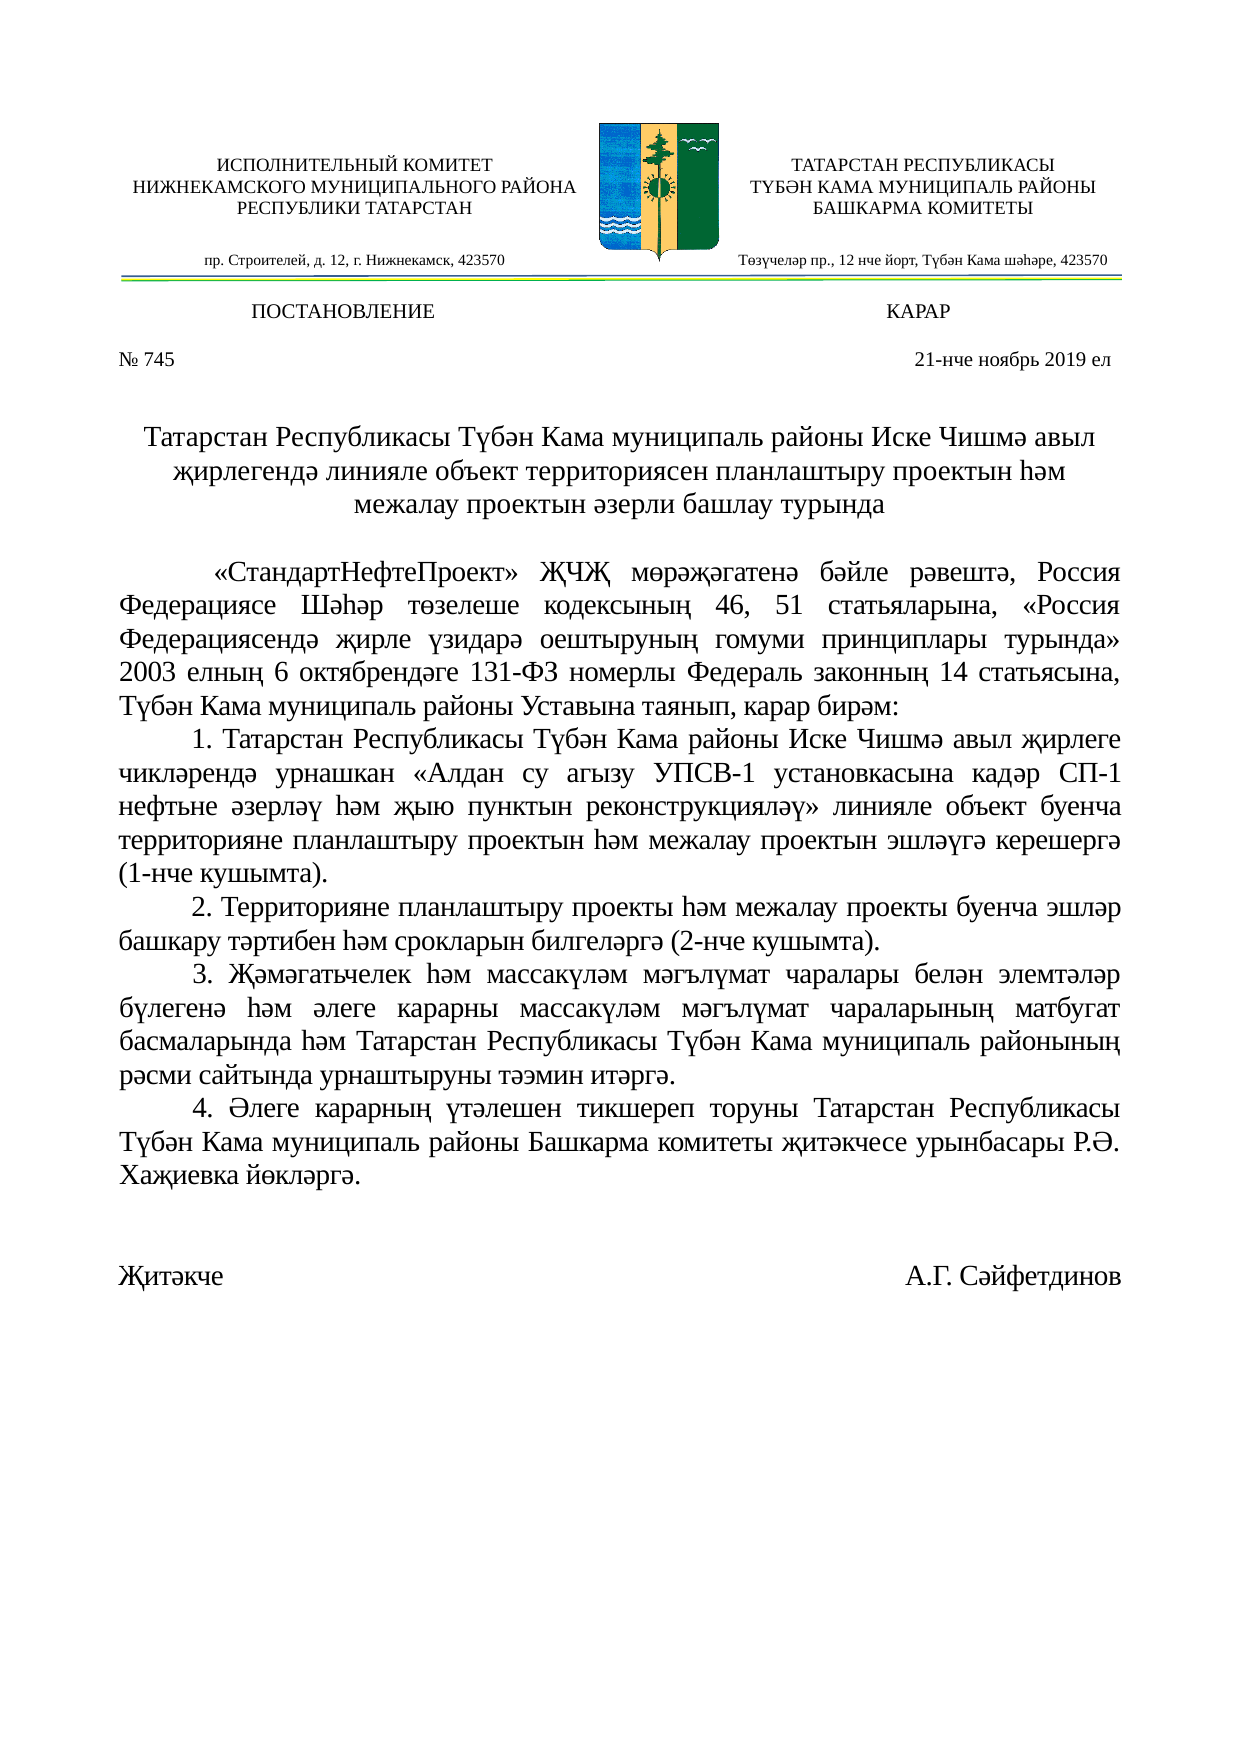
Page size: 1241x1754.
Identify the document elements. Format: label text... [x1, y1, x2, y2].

table_cell [118, 269, 1122, 275]
table_cell Төзүчеләр пр., 12 нче йорт, Түбән Кама шәһәре, 423570 [724, 251, 1122, 269]
text 3. Җәмәгатьчелек һәм массакүләм мәгълүмат чаралары белән элемтәләр бүлегенә һәм әлеге карарны массакүләм мәгълүмат чараларының матбугат басмаларында һәм Татарстан Республикасы Түбән Кама муниципаль районының рәсми сайтында урнаштыруны тәэмин итәргә. [119, 956, 1121, 1090]
text Татарстан Республикасы Түбән Кама муниципаль районы Иске Чишмә авыл җирлегендә линияле объект территориясен планлаштыру проектын һәм межалау проектын әзерли башлау турында [118, 419, 1121, 520]
text 4. Әлеге карарның үтәлешен тикшереп торуны Татарстан Республикасы Түбән Кама муниципаль районы Башкарма комитеты җитәкчесе урынбасары Р.Ә. Хаҗиевка йөкләргә. [119, 1090, 1121, 1191]
table_cell пр. Строителей, д. 12, г. Нижнекамск, 423570 [118, 251, 591, 269]
text Җитәкче А.Г. Сәйфетдинов [118, 1258, 1122, 1292]
text 1. Татарстан Республикасы Түбән Кама районы Иске Чишмә авыл җирлеге чикләрендә урнашкан «Алдан су агызу УПСВ-1 установкасына кадәр СП-1 нефтьне әзерләү һәм җыю пунктын реконструкцияләү» линияле объект буенча территорияне планлаштыру проектын һәм межалау проектын эшләүгә керешергә (1-нче кушымта). [118, 721, 1122, 889]
table_cell ПОСТАНОВЛЕНИЕ № 745 [118, 275, 664, 419]
table_header ИСПОЛНИТЕЛЬНЫЙ КОМИТЕТ НИЖНЕКАМСКОГО МУНИЦИПАЛЬНОГО РАЙОНА РЕСПУБЛИКИ ТАТАРСТАН [118, 118, 590, 251]
text «СтандартНефтеПроект» ҖЧҖ мөрәҗәгатенә бәйле рәвештә, Россия Федерациясе Шәһәр төзелеше кодексының 46, 51 статьяларына, «Россия Федерациясендә җирле үзидарә оештыруның гомуми принциплары турында» 2003 елның 6 октябрендәге 131-ФЗ номерлы Федераль законның 14 статьясына, Түбән Кама муниципаль районы Уставына таянып, карар бирәм: [119, 554, 1121, 721]
text 2. Территорияне планлаштыру проекты һәм межалау проекты буенча эшләр башкару тәртибен һәм срокларын билгеләргә (2-нче кушымта). [118, 889, 1122, 956]
table_header ТАТАРСТАН РЕСПУБЛИКАСЫ ТҮБӘН КАМА МУНИЦИПАЛЬ РАЙОНЫ БАШКАРМА КОМИТЕТЫ [724, 118, 1122, 251]
table_cell КАРАР 21-нче ноябрь 2019 ел [665, 281, 1122, 419]
picture [590, 118, 724, 266]
